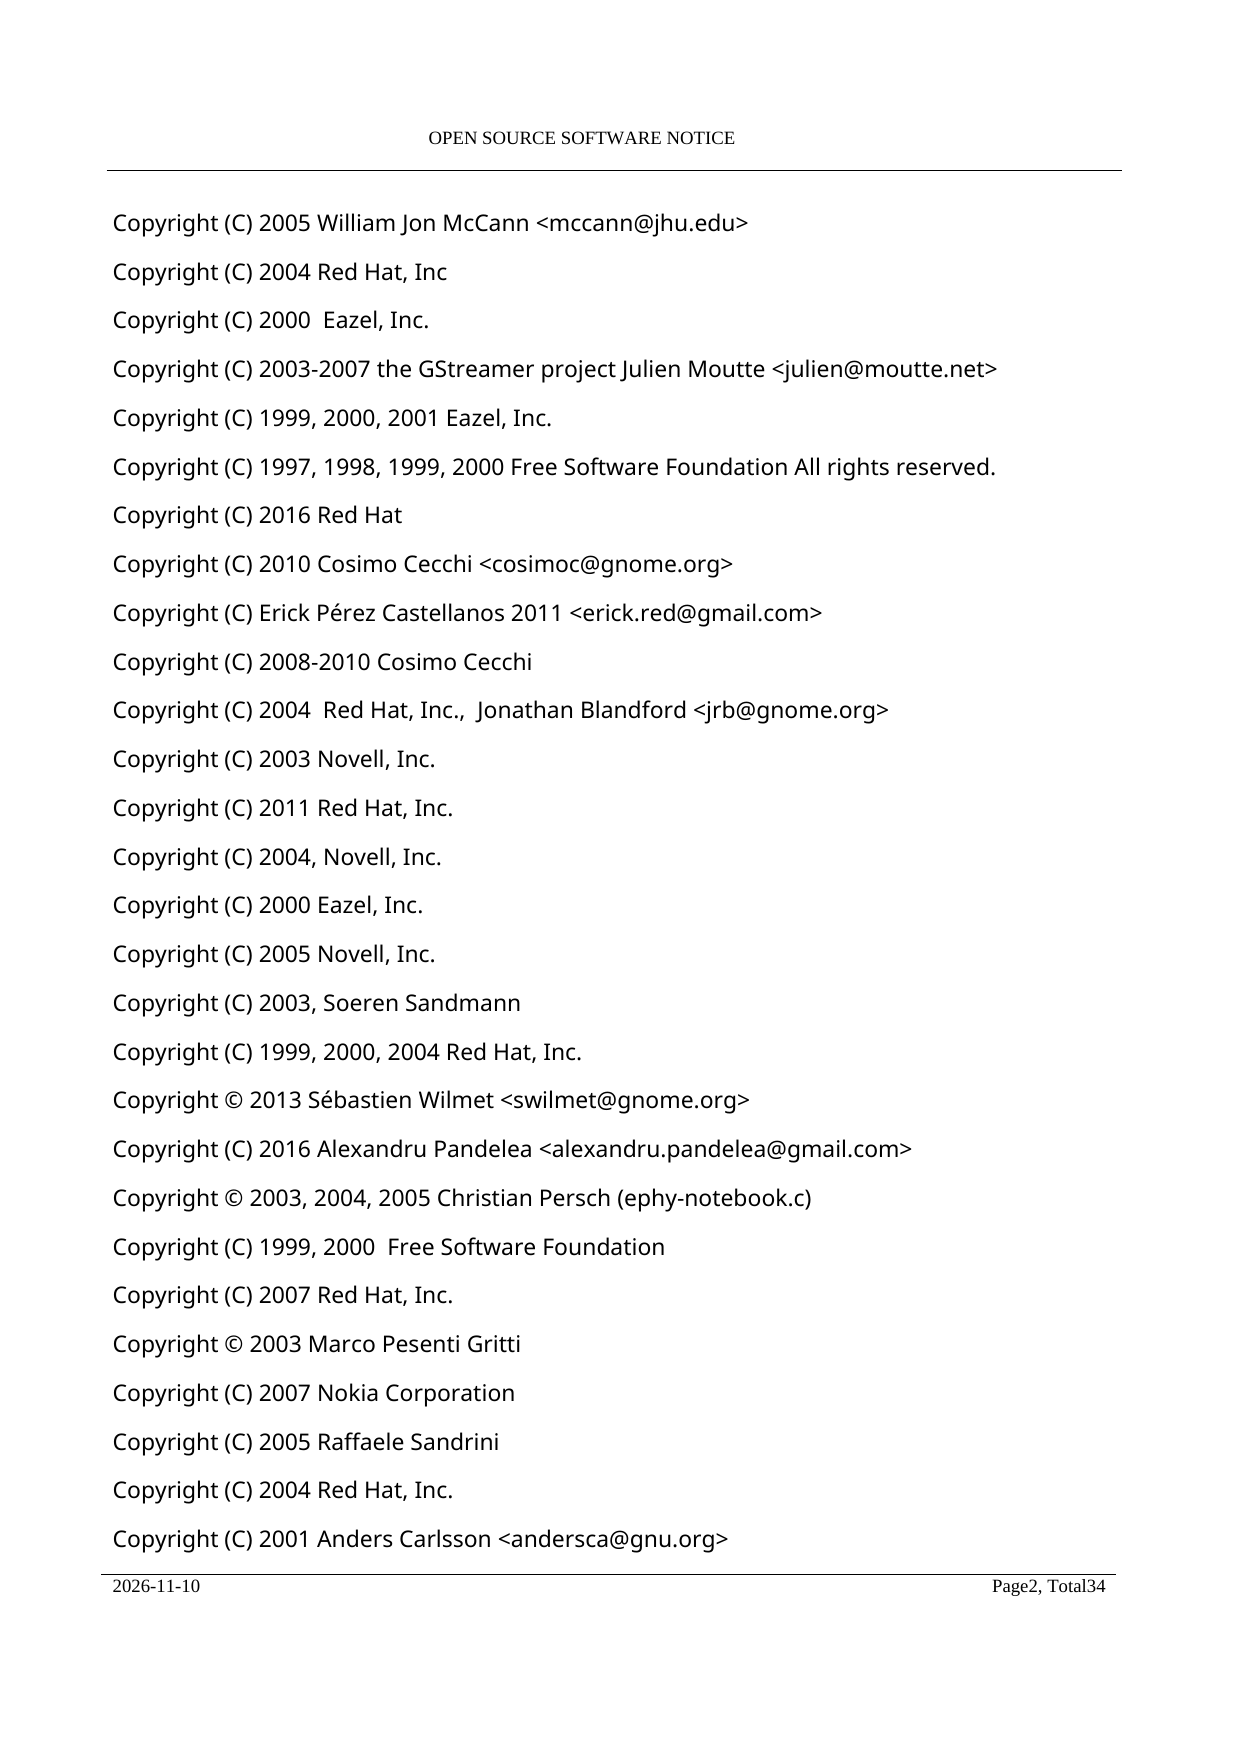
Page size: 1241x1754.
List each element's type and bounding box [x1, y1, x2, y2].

text [112, 206, 1128, 1555]
